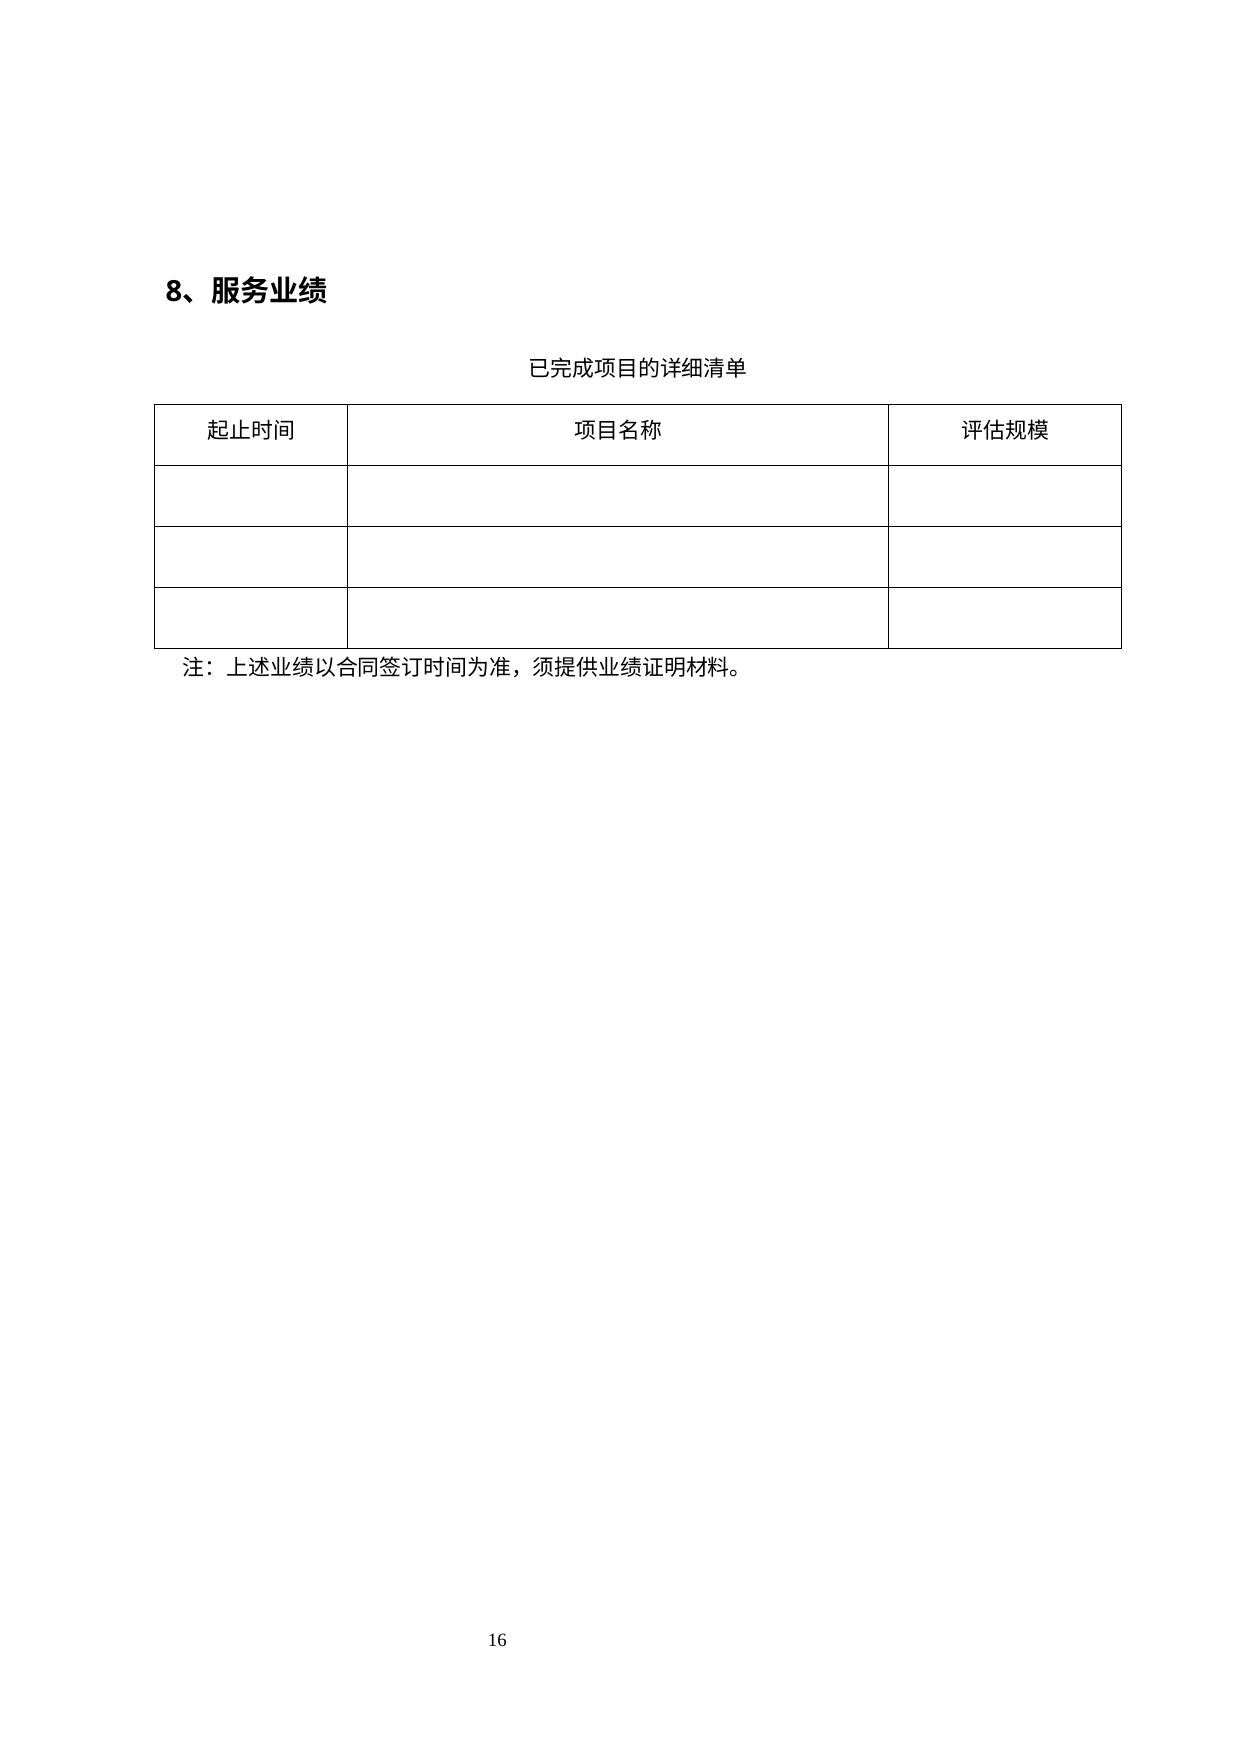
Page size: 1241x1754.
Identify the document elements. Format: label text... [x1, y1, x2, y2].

table_cell [889, 588, 1121, 648]
text 8、服务业绩 [165, 257, 1110, 322]
table_cell [889, 527, 1121, 587]
table_header 已完成项目的详细清单 [154, 343, 1122, 404]
table_cell [348, 466, 888, 526]
text 注：上述业绩以合同签订时间为准，须提供业绩证明材料。 [165, 649, 1110, 682]
table_cell [348, 588, 888, 648]
table_cell [348, 527, 888, 587]
table_cell [155, 588, 347, 648]
table_cell [155, 527, 347, 587]
table_cell [889, 466, 1121, 526]
table_cell 评估规模 [889, 405, 1121, 465]
table_cell 起止时间 [155, 405, 347, 465]
table_cell 项目名称 [348, 405, 888, 465]
table_cell [155, 466, 347, 526]
